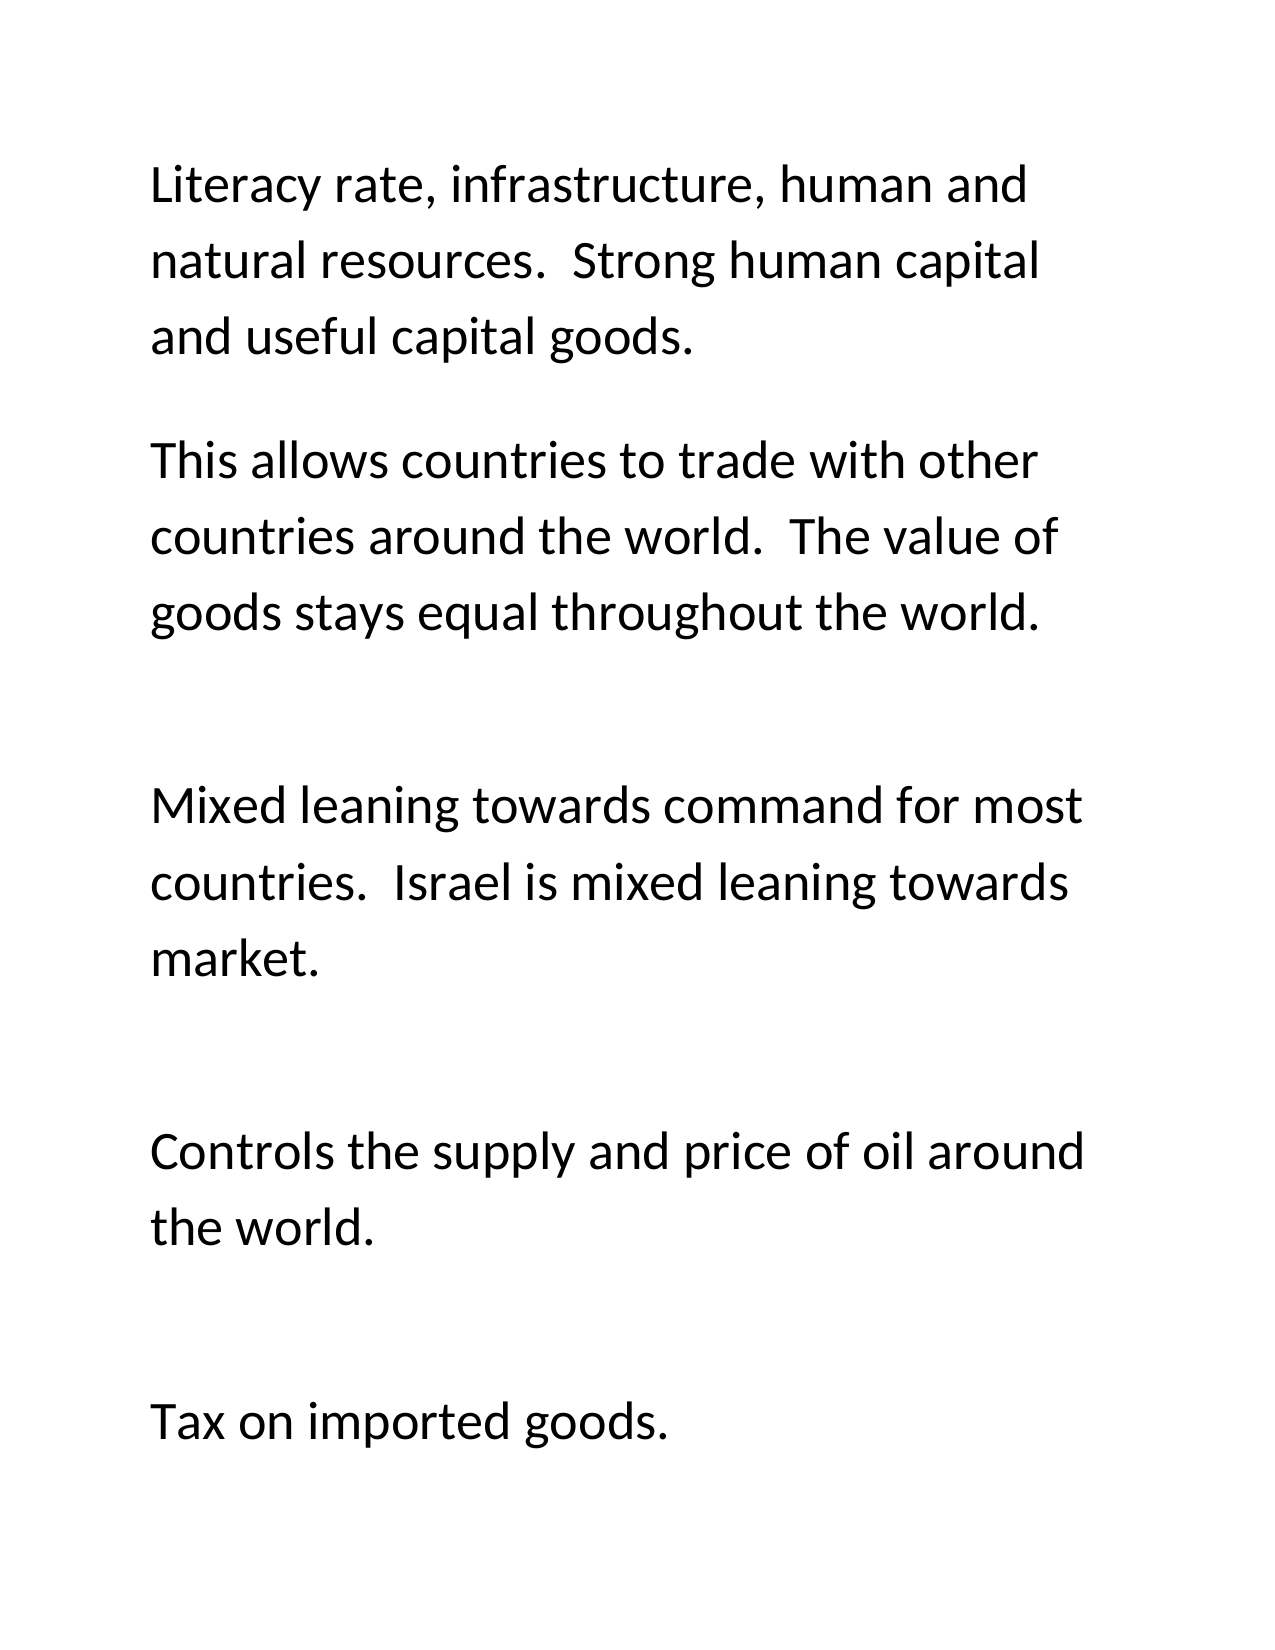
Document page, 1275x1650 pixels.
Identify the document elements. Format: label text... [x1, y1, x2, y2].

text Literacy rate, infrastructure, human and natural resources. Strong human capital and useful capital goods. [150, 150, 1125, 400]
text This allows countries to trade with other countries around the world. The value of goods stays equal throughout the world. [150, 425, 1125, 644]
text Mixed leaning towards command for most countries. Israel is mixed leaning towards market. [150, 771, 1125, 989]
text Controls the supply and price of oil around the world. [150, 1117, 1125, 1259]
text Tax on imported goods. [150, 1387, 1125, 1453]
